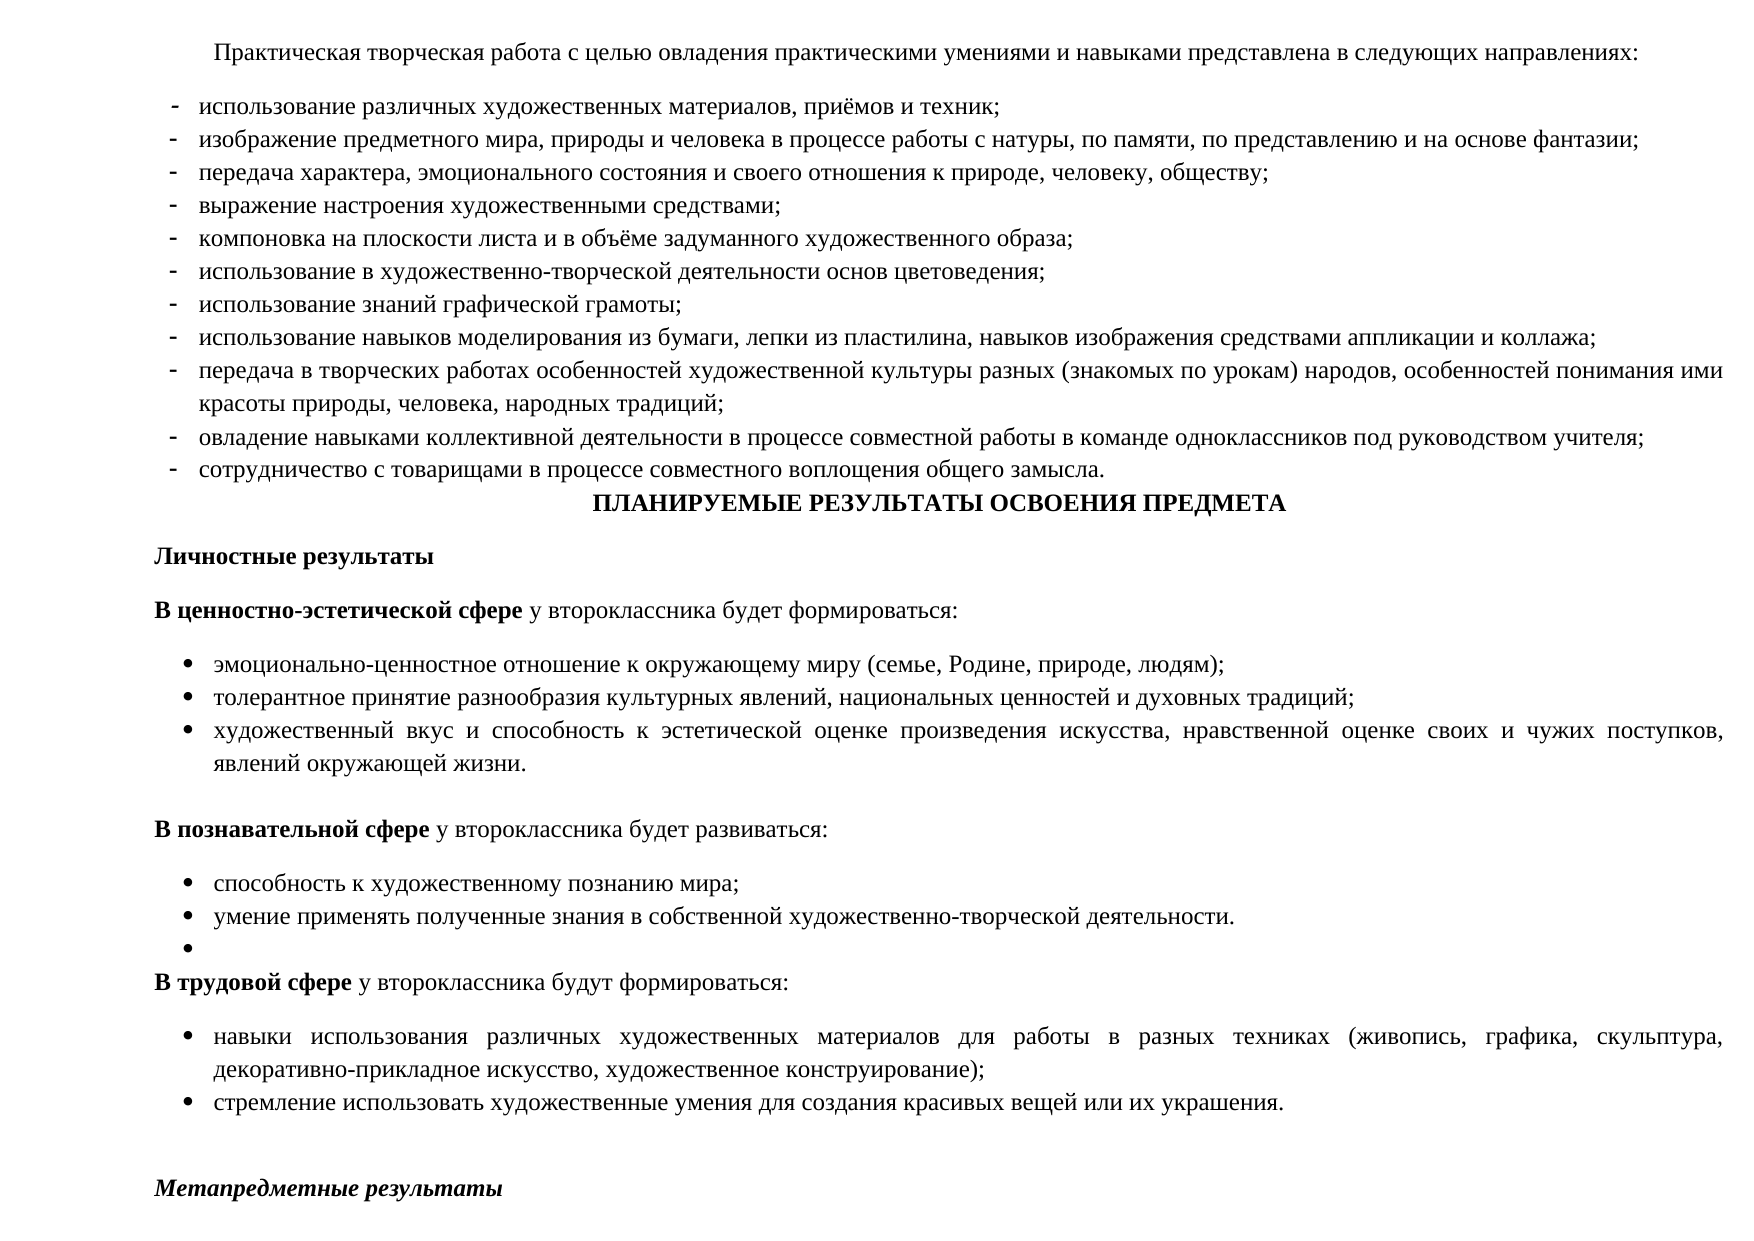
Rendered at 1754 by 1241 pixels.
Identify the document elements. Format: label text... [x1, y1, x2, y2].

list использование навыков моделирования из бумаги, лепки из пластилина, навыков изображения средствами аппликации и коллажа; [169, 322, 1725, 351]
list овладение навыками коллективной деятельности в процессе совместной работы в команде одноклассников под руководством учителя; [169, 422, 1725, 450]
text ПЛАНИРУЕМЫЕ РЕЗУЛЬТАТЫ ОСВОЕНИЯ ПРЕДМЕТА [154, 488, 1725, 516]
list толерантное принятие разнообразия культурных явлений, национальных ценностей и духовных традиций; [184, 682, 1725, 711]
text Практическая творческая работа с целью овладения практическими умениями и навыками представлена в следующих направлениях: [154, 37, 1725, 66]
list выражение настроения художественными средствами; [169, 190, 1725, 219]
text В ценностно-эстетической сфере у второклассника будет формироваться: [154, 595, 1725, 624]
list изображение предметного мира, природы и человека в процессе работы с натуры, по памяти, по представлению и на основе фантазии; [169, 124, 1725, 153]
list художественный вкус и способность к эстетической оценке произведения искусства, нравственной оценке своих и чужих поступков, явлений окружающей жизни. [184, 715, 1725, 777]
list компоновка на плоскости листа и в объёме задуманного художественного образа; [169, 223, 1725, 252]
text Метапредметные результаты [154, 1173, 1725, 1202]
list использование различных художественных материалов, приёмов и техник; [169, 91, 1725, 120]
list стремление использовать художественные умения для создания красивых вещей или их украшения. [184, 1087, 1725, 1116]
list умение применять полученные знания в собственной художественно-творческой деятельности. [184, 901, 1725, 930]
text В познавательной сфере у второклассника будет развиваться: [154, 814, 1725, 843]
list использование знаний графической грамоты; [169, 289, 1725, 318]
list передача характера, эмоционального состояния и своего отношения к природе, человеку, обществу; [169, 157, 1725, 186]
list способность к художественному познанию мира; [184, 868, 1725, 897]
text Личностные результаты [154, 541, 1725, 570]
list использование в художественно-творческой деятельности основ цветоведения; [169, 256, 1725, 285]
list сотрудничество с товарищами в процессе совместного воплощения общего замысла. [169, 454, 1725, 483]
text В трудовой сфере у второклассника будут формироваться: [154, 967, 1725, 996]
list навыки использования различных художественных материалов для работы в разных техниках (живопись, графика, скульптура, декоративно-прикладное искусство, художественное конструирование); [184, 1021, 1725, 1083]
list эмоционально-ценностное отношение к окружающему миру (семье, Родине, природе, людям); [184, 649, 1725, 678]
list передача в творческих работах особенностей художественной культуры разных (знакомых по урокам) народов, особенностей понимания ими красоты природы, человека, народных традиций; [169, 356, 1725, 417]
